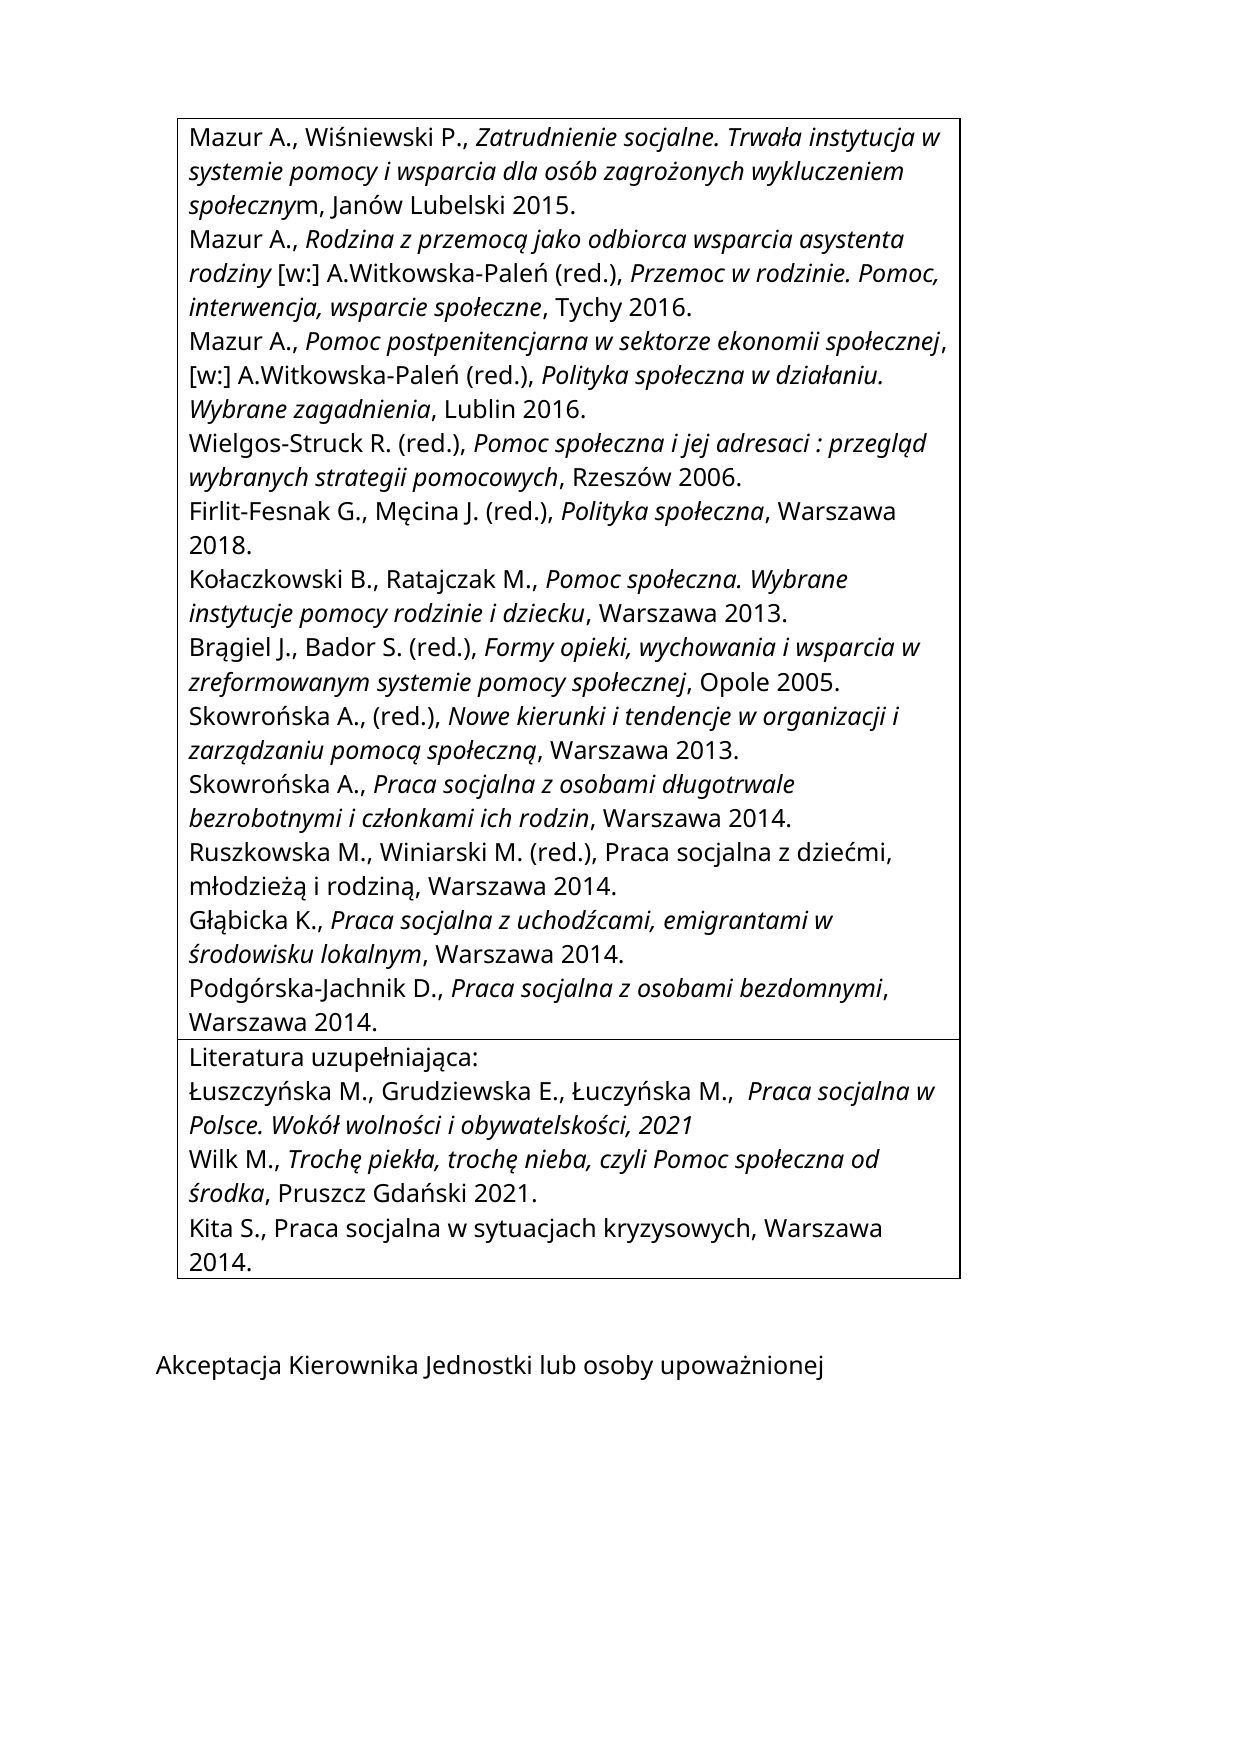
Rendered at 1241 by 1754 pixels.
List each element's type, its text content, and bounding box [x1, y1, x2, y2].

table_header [178, 119, 959, 1039]
table_cell Literatura uzupełniająca: Łuszczyńska M., Grudziewska E., Łuczyńska M., Praca socjalna w Polsce. Wokół wolności i obywatelskości, 2021 Wilk M., Trochę piekła, trochę nieba, czyli Pomoc społeczna od środka, Pruszcz Gdański 2021. Kita S., Praca socjalna w sytuacjach kryzysowych, Warszawa 2014. [178, 1040, 959, 1278]
text Akceptacja Kierownika Jednostki lub osoby upoważnionej [156, 1347, 1122, 1382]
